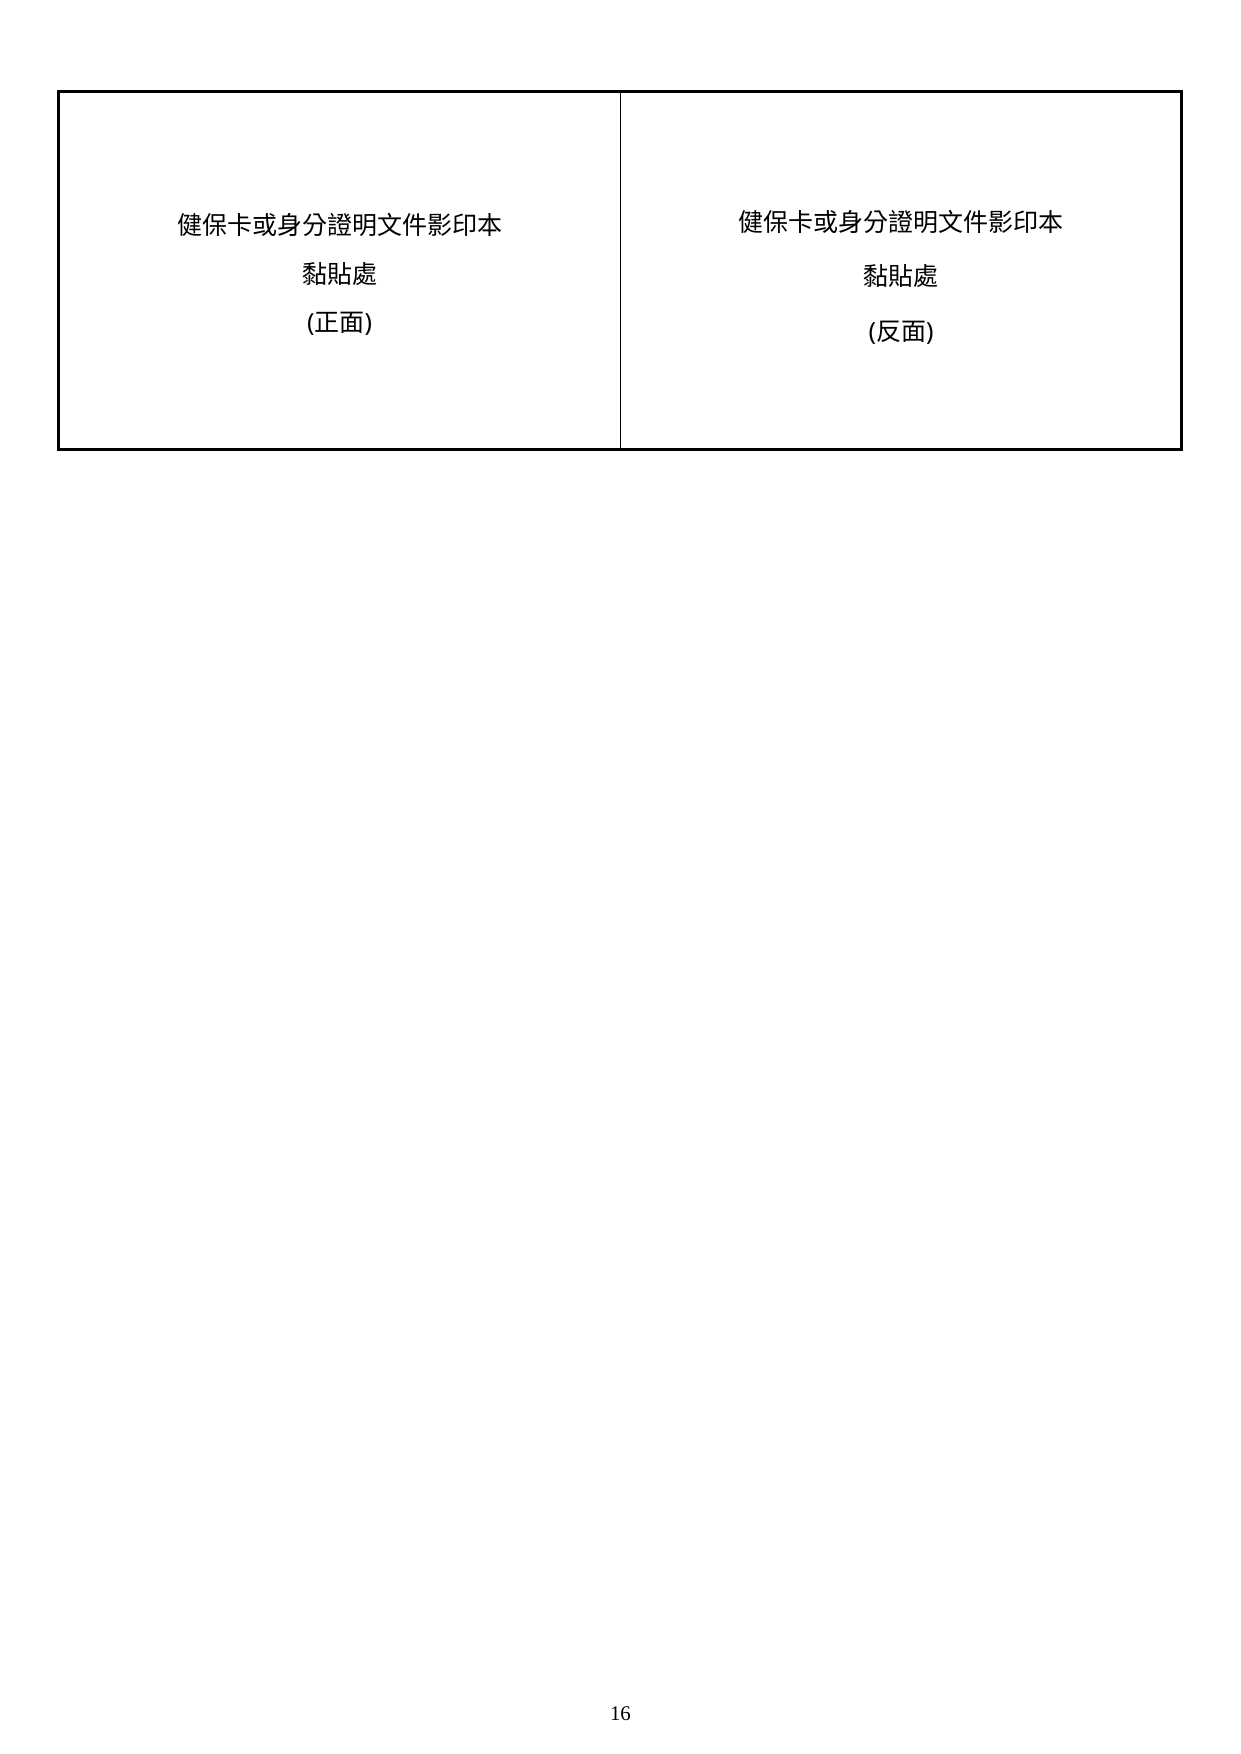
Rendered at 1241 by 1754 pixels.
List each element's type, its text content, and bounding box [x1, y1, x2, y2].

table_header 健保卡或身分證明文件影印本 黏貼處 (反面) [621, 93, 1180, 448]
table_header 健保卡或身分證明文件影印本 黏貼處 (正面) [60, 93, 620, 448]
